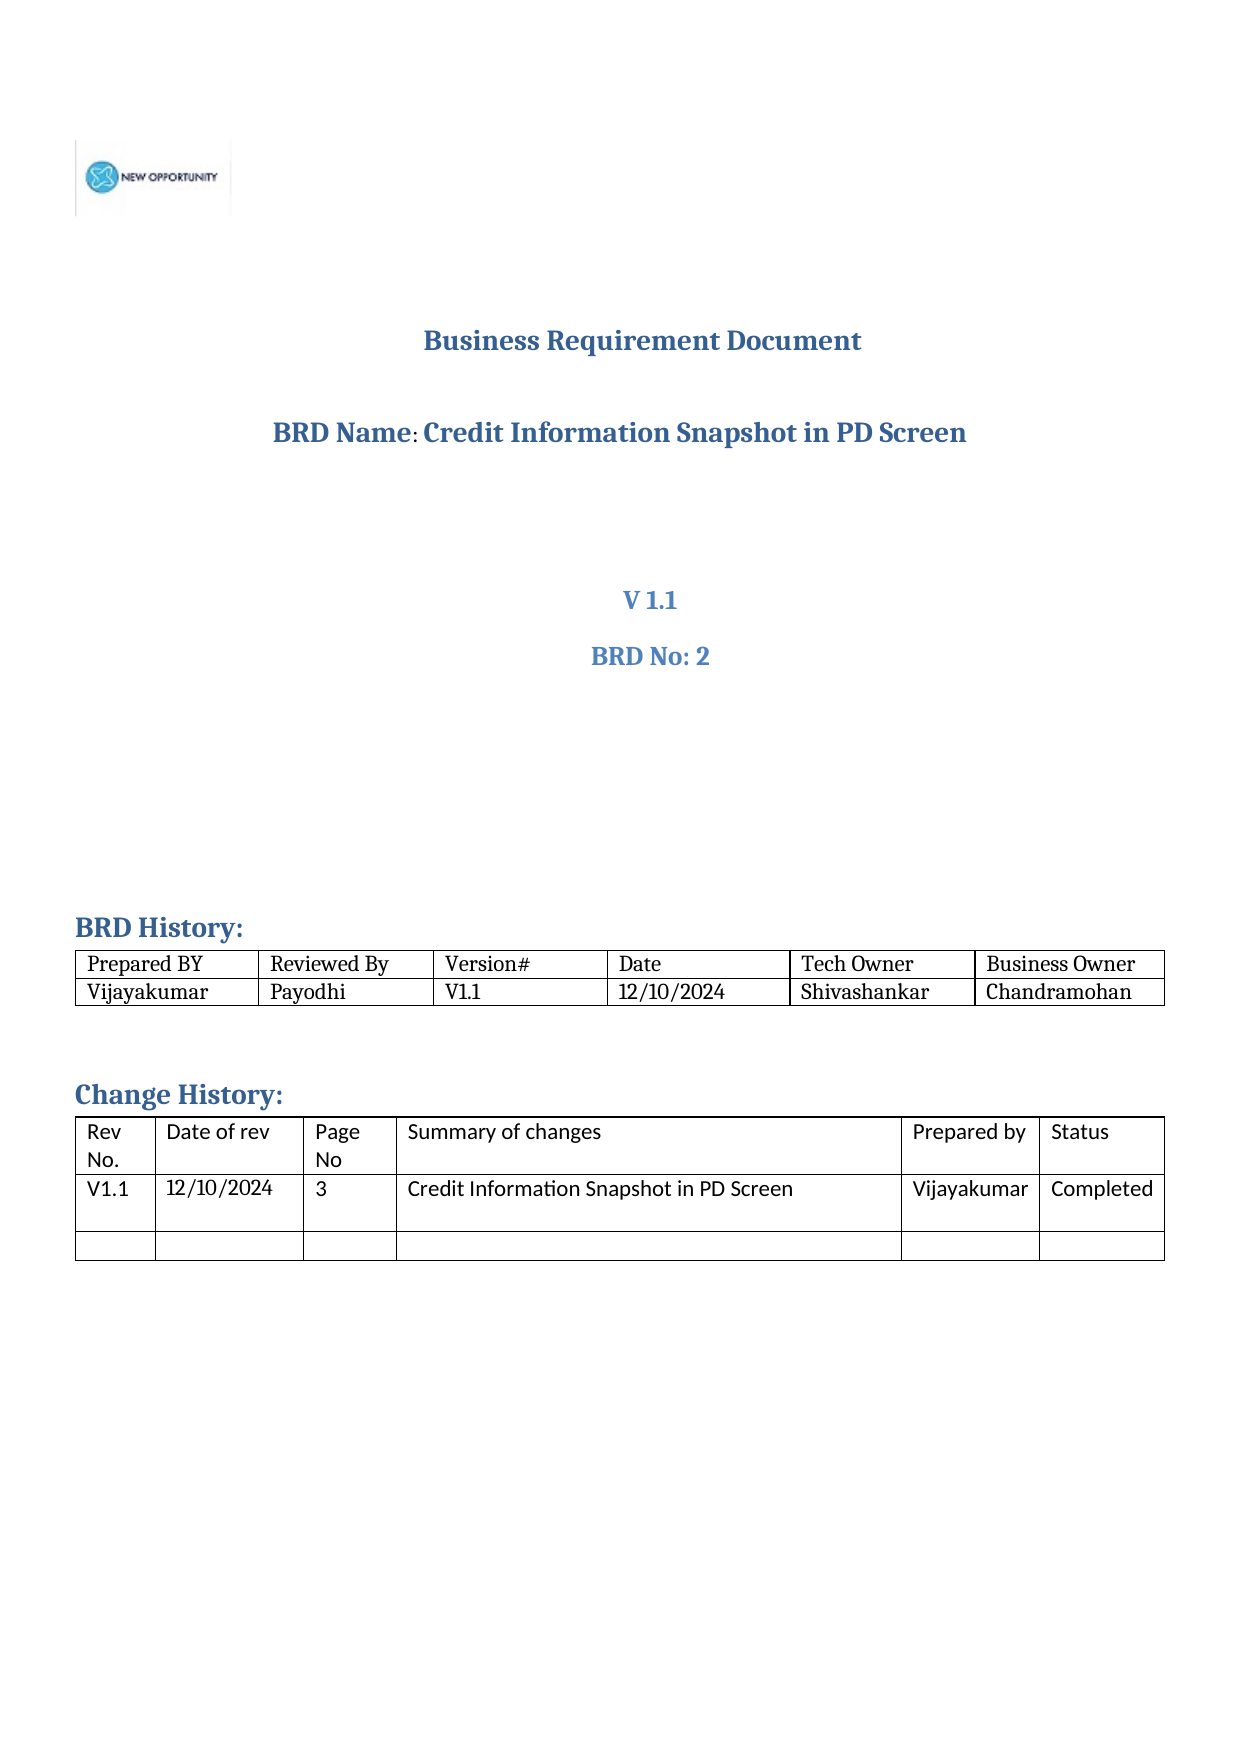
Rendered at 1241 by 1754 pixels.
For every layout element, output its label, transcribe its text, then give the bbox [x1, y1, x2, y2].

table_header Date of rev [156, 1118, 303, 1173]
table_cell V1.1 [434, 979, 607, 1005]
table_cell [156, 1232, 303, 1260]
table_cell Chandramohan [976, 979, 1164, 1005]
table_cell Payodhi [259, 979, 433, 1005]
table_cell 12/10/2024 [608, 979, 789, 1005]
table_header Tech Owner [791, 951, 974, 977]
table_cell V1.1 [76, 1175, 155, 1231]
table_header Status [1040, 1118, 1164, 1173]
table_cell [1040, 1232, 1164, 1260]
table_header Date [608, 951, 789, 977]
table_cell [397, 1232, 901, 1260]
table_header Rev No. [76, 1118, 155, 1173]
table_cell [76, 1232, 155, 1260]
table_header Reviewed By [259, 951, 433, 977]
table_cell Credit Information Snapshot in PD Screen [397, 1175, 901, 1231]
subtitle BRD History: [75, 912, 1165, 945]
table_cell Vijayakumar [76, 979, 258, 1005]
table_cell [304, 1232, 396, 1260]
table_cell 12/10/2024 [156, 1175, 303, 1231]
table_cell 3 [304, 1175, 396, 1231]
table_header Prepared by [902, 1118, 1039, 1173]
subtitle Change History: [75, 1078, 1165, 1111]
table_header Version# [434, 951, 607, 977]
table_header Page No [304, 1118, 396, 1173]
table_cell Vijayakumar [902, 1175, 1039, 1231]
table_header Prepared BY [76, 951, 258, 977]
table_cell [902, 1232, 1039, 1260]
table_cell Completed [1040, 1175, 1164, 1231]
table_cell Shivashankar [791, 979, 974, 1005]
table_header Summary of changes [397, 1118, 901, 1173]
picture [75, 140, 329, 218]
table_header Business Owner [976, 951, 1164, 977]
